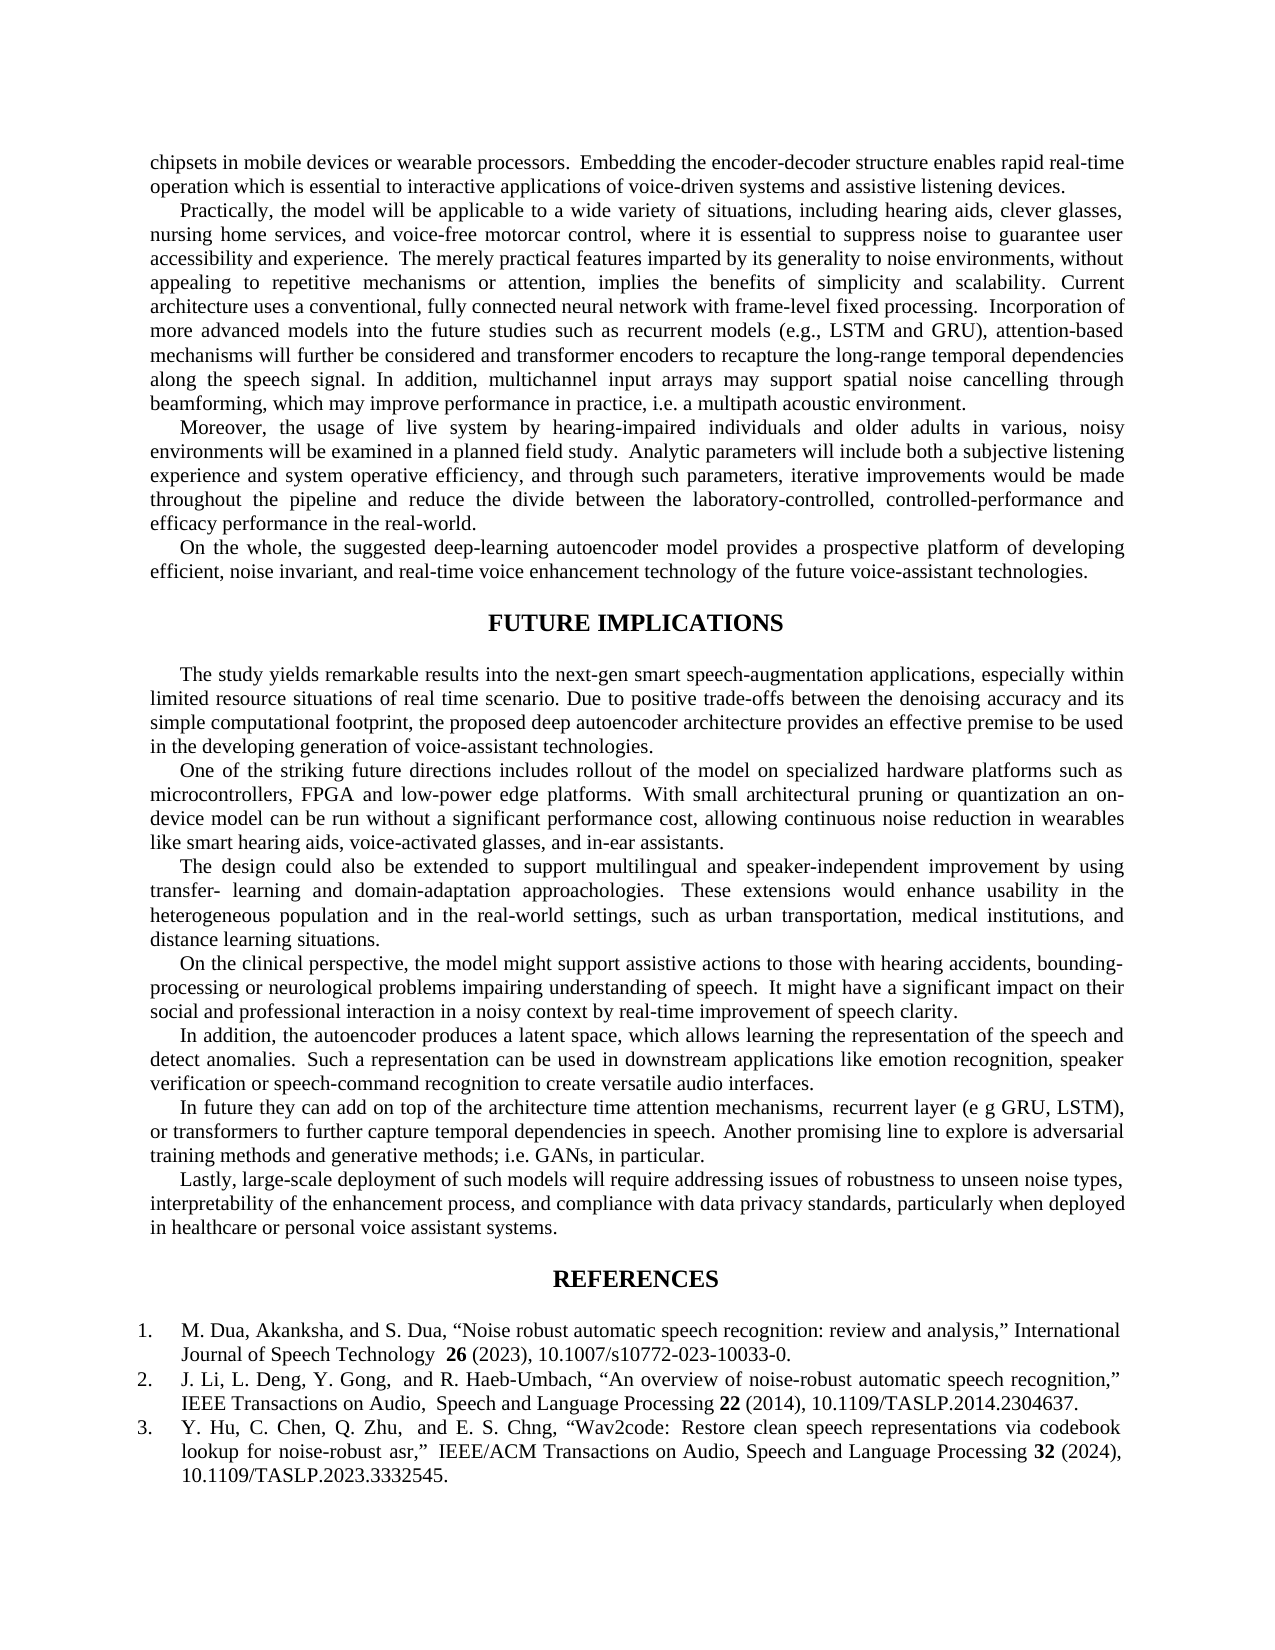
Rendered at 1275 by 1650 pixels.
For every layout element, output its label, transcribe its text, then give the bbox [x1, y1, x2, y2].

text Moreover, the usage of live system by hearing-impaired individuals and older adults in various, noisy environments will be examined in a planned field study. Analytic parameters will include both a subjective listening experience and system operative efficiency, and through such parameters, iterative improvements would be made throughout the pipeline and reduce the divide between the laboratory-controlled, controlled-performance and efficacy performance in the real-world. [150, 415, 1125, 535]
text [150, 150, 1125, 198]
subtitle REFERENCES [150, 1264, 1122, 1293]
text The design could also be extended to support multilingual and speaker-independent improvement by using transfer- learning and domain-adaptation approachologies. These extensions would enhance usability in the heterogeneous population and in the real-world settings, such as urban transportation, medical institutions, and distance learning situations. [150, 854, 1125, 951]
text On the clinical perspective, the model might support assistive actions to those with hearing accidents, bounding- processing or neurological problems impairing understanding of speech. It might have a significant impact on their social and professional interaction in a noisy context by real-time improvement of speech clarity. [150, 951, 1125, 1023]
list J. Li, L. Deng, Y. Gong, and R. Haeb-Umbach, “An overview of noise-robust automatic speech recognition,” IEEE Transactions on Audio, Speech and Language Processing 22 (2014), 10.1109/TASLP.2014.2304637. [137, 1367, 1122, 1415]
list Y. Hu, C. Chen, Q. Zhu, and E. S. Chng, “Wav2code: Restore clean speech representations via codebook lookup for noise-robust asr,” IEEE/ACM Transactions on Audio, Speech and Language Processing 32 (2024), 10.1109/TASLP.2023.3332545. [137, 1415, 1122, 1487]
list M. Dua, Akanksha, and S. Dua, “Noise robust automatic speech recognition: review and analysis,” International Journal of Speech Technology 26 (2023), 10.1007/s10772-023-10033-0. [137, 1318, 1121, 1366]
text In future they can add on top of the architecture time attention mechanisms, recurrent layer (e g GRU, LSTM), or transformers to further capture temporal dependencies in speech. Another promising line to explore is adversarial training methods and generative methods; i.e. GANs, in particular. [150, 1095, 1125, 1167]
subtitle FUTURE IMPLICATIONS [150, 608, 1122, 637]
text One of the striking future directions includes rollout of the model on specialized hardware platforms such as microcontrollers, FPGA and low-power edge platforms. With small architectural pruning or quantization an on-device model can be run without a significant performance cost, allowing continuous noise reduction in wearables like smart hearing aids, voice-activated glasses, and in-ear assistants. [150, 758, 1125, 854]
text In addition, the autoencoder produces a latent space, which allows learning the representation of the speech and detect anomalies. Such a representation can be used in downstream applications like emotion recognition, speaker verification or speech-command recognition to create versatile audio interfaces. [150, 1023, 1125, 1095]
text The study yields remarkable results into the next-gen smart speech-augmentation applications, especially within limited resource situations of real time scenario. Due to positive trade-offs between the denoising accuracy and its simple computational footprint, the proposed deep autoencoder architecture provides an effective premise to be used in the developing generation of voice-assistant technologies. [150, 662, 1125, 758]
text Lastly, large-scale deployment of such models will require addressing issues of robustness to unseen noise types, interpretability of the enhancement process, and compliance with data privacy standards, particularly when deployed in healthcare or personal voice assistant systems. [150, 1167, 1125, 1239]
text On the whole, the suggested deep-learning autoencoder model provides a prospective platform of developing efficient, noise invariant, and real-time voice enhancement technology of the future voice-assistant technologies. [150, 535, 1125, 583]
text Practically, the model will be applicable to a wide variety of situations, including hearing aids, clever glasses, nursing home services, and voice-free motorcar control, where it is essential to suppress noise to guarantee user accessibility and experience. The merely practical features imparted by its generality to noise environments, without appealing to repetitive mechanisms or attention, implies the benefits of simplicity and scalability. Current architecture uses a conventional, fully connected neural network with frame-level fixed processing. Incorporation of more advanced models into the future studies such as recurrent models (e.g., LSTM and GRU), attention-based mechanisms will further be considered and transformer encoders to recapture the long-range temporal dependencies along the speech signal. In addition, multichannel input arrays may support spatial noise cancelling through beamforming, which may improve performance in practice, i.e. a multipath acoustic environment. [150, 198, 1125, 415]
